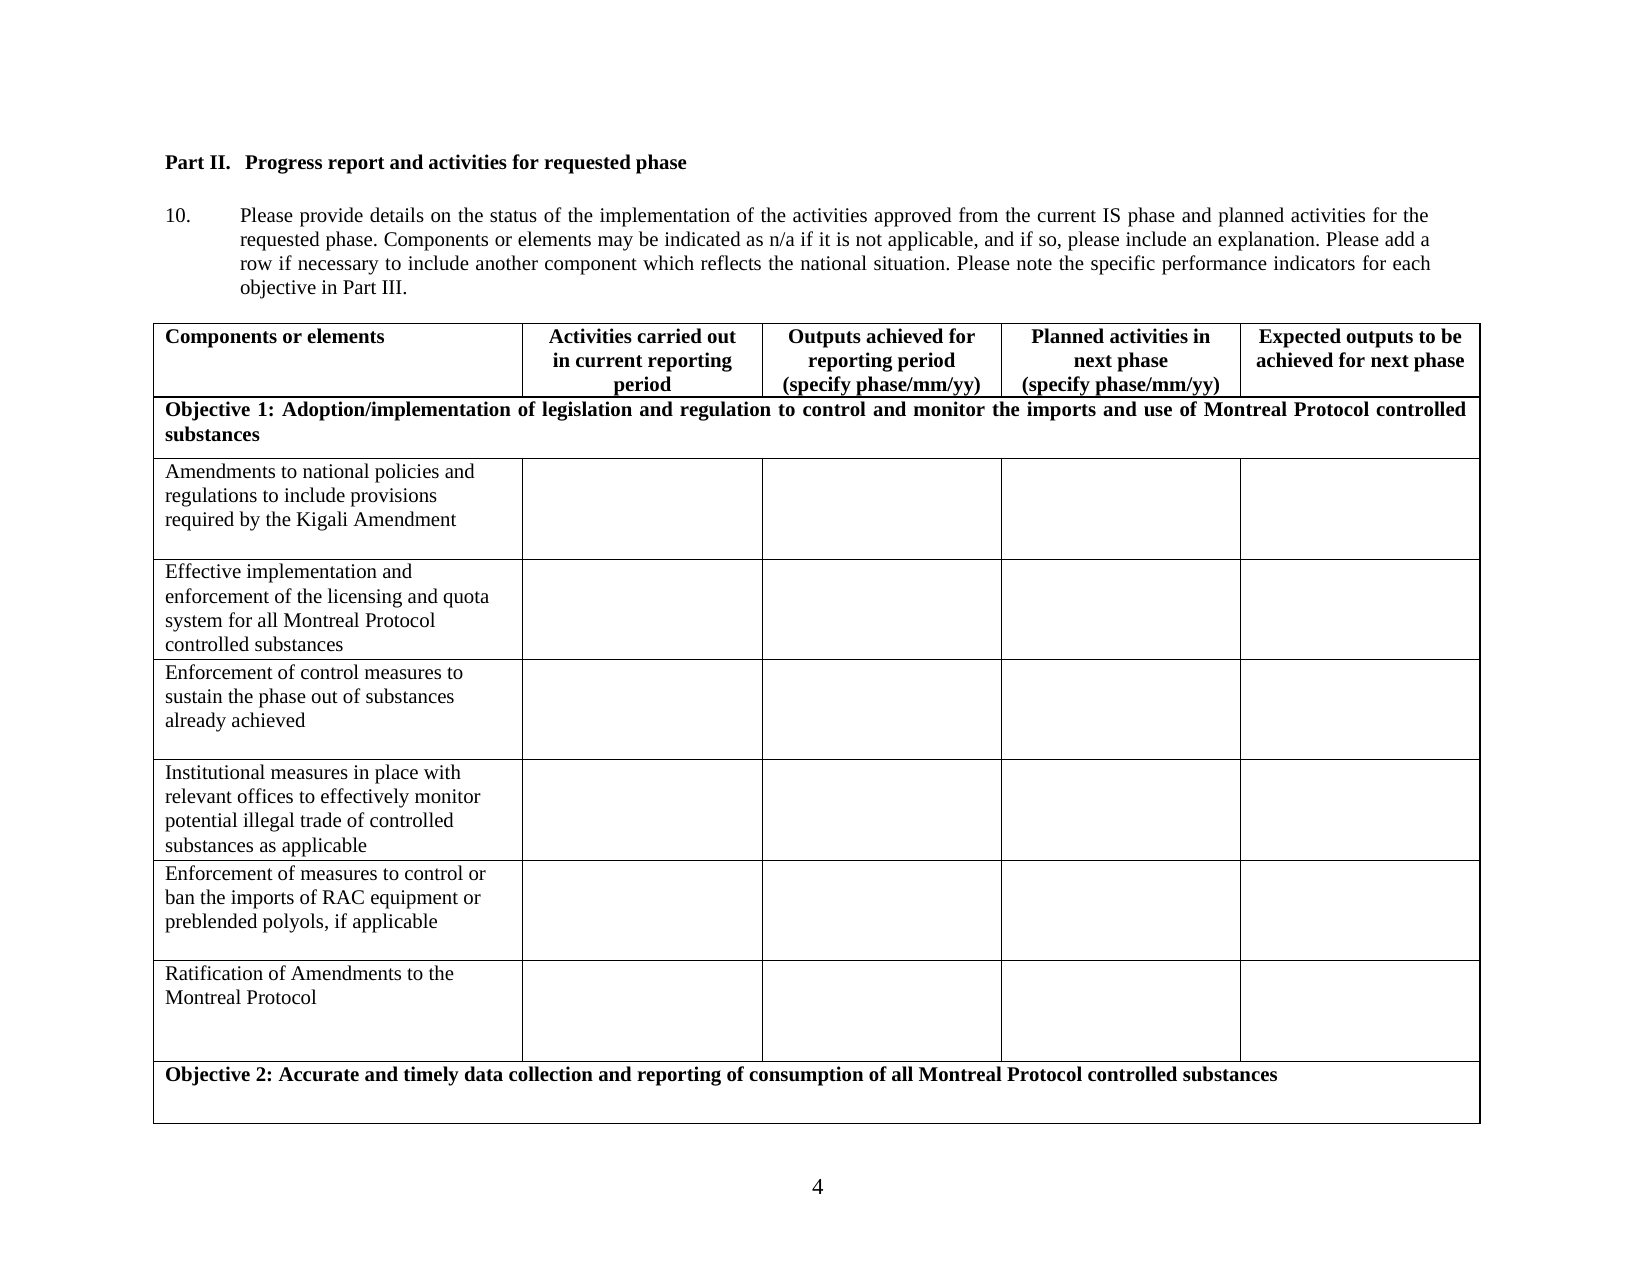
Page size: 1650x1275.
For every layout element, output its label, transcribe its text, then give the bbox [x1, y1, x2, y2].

table_cell Effective implementation and enforcement of the licensing and quota system for all Montreal Protocol controlled substances [154, 560, 522, 659]
table_cell [763, 459, 1001, 558]
table_cell [1241, 961, 1479, 1061]
table_cell [523, 760, 762, 860]
table_cell [763, 660, 1001, 759]
table_cell [523, 961, 762, 1061]
table_cell Enforcement of measures to control or ban the imports of RAC equipment or preblended polyols, if applicable [154, 861, 522, 960]
table_cell [763, 560, 1001, 659]
table_cell Institutional measures in place with relevant offices to effectively monitor potential illegal trade of controlled substances as applicable [154, 760, 522, 860]
table_cell [763, 760, 1001, 860]
table_cell [1002, 660, 1240, 759]
table_cell Objective 2: Accurate and timely data collection and reporting of consumption of all Montreal Protocol controlled substances [154, 1062, 1479, 1123]
table_cell [1002, 760, 1240, 860]
table_cell [763, 861, 1001, 960]
table_cell [1002, 560, 1240, 659]
table_cell [1241, 861, 1479, 960]
text Part II. Progress report and activities for requested phase [165, 150, 1620, 174]
table_cell Enforcement of control measures to sustain the phase out of substances already achieved [154, 660, 522, 759]
table_cell [763, 961, 1001, 1061]
table_cell [523, 660, 762, 759]
table_header Expected outputs to be achieved for next phase [1241, 324, 1479, 396]
table_cell [1241, 760, 1479, 860]
table_cell [1002, 861, 1240, 960]
table_cell [523, 560, 762, 659]
table_header Planned activities in next phase (specify phase/mm/yy) [1002, 324, 1240, 396]
table_cell [1241, 560, 1479, 659]
list Please provide details on the status of the implementation of the activities approved from the current IS phase and planned activities for the requested phase. Components or elements may be indicated as n/a if it is not applicable, and if so, please include an explanation. Please add a row if necessary to include another component which reflects the national situation. Please note the specific performance indicators for each objective in Part III. [165, 203, 1432, 299]
table_header Outputs achieved for reporting period (specify phase/mm/yy) [763, 324, 1001, 396]
table_cell [1241, 459, 1479, 558]
table_header Activities carried out in current reporting period [523, 324, 762, 396]
table_cell [1002, 961, 1240, 1061]
table_cell Objective 1: Adoption/implementation of legislation and regulation to control and monitor the imports and use of Montreal Protocol controlled substances [154, 398, 1479, 458]
table_header Components or elements [154, 324, 522, 396]
table_cell Ratification of Amendments to the Montreal Protocol [154, 961, 522, 1061]
table_cell [523, 459, 762, 558]
table_cell [1002, 459, 1240, 558]
table_cell Amendments to national policies and regulations to include provisions required by the Kigali Amendment [154, 459, 522, 558]
table_cell [523, 861, 762, 960]
table_cell [1241, 660, 1479, 759]
